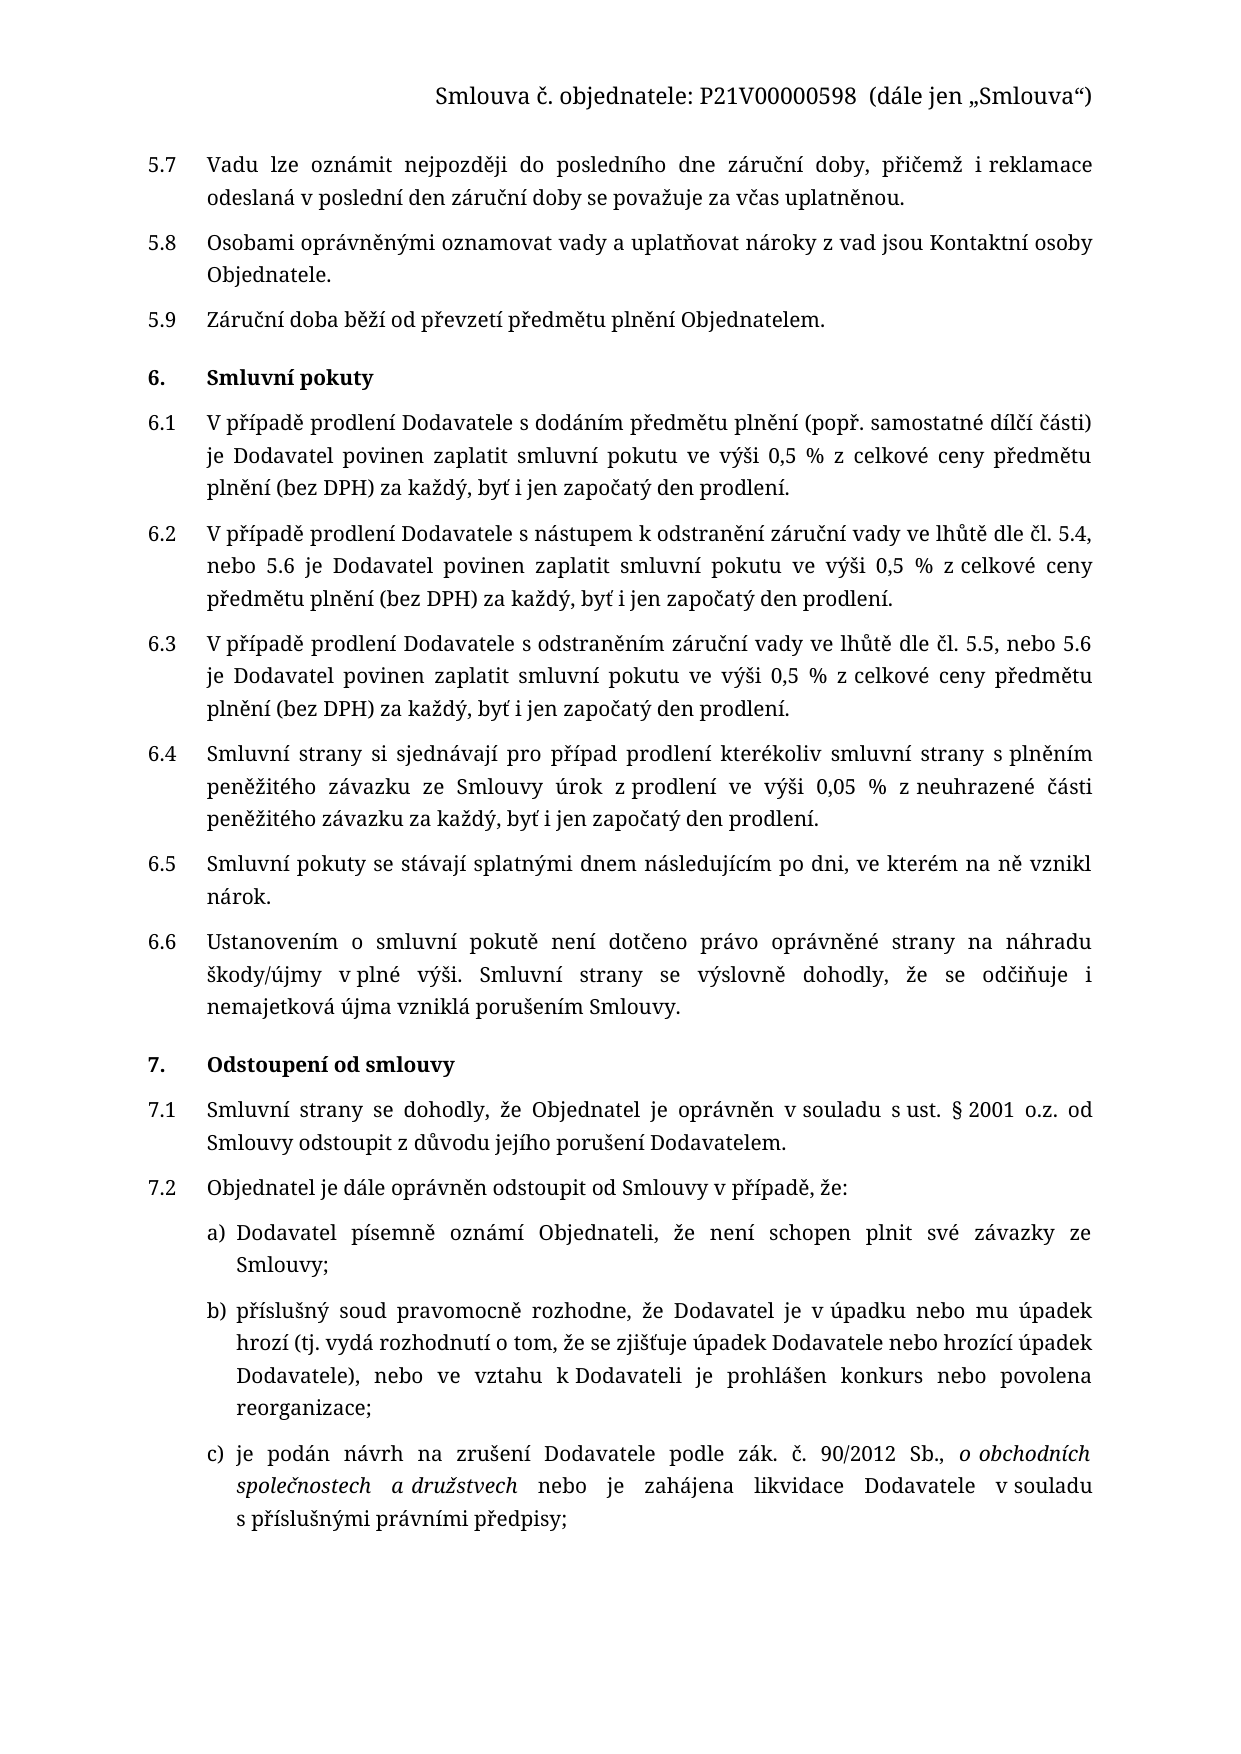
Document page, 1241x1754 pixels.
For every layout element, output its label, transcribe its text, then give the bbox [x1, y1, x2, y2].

list Odstoupení od smlouvy [148, 1050, 1093, 1078]
list Vadu lze oznámit nejpozději do posledního dne záruční doby, přičemž i reklamace odeslaná v poslední den záruční doby se považuje za včas uplatněnou. [148, 150, 1093, 211]
list Ustanovením o smluvní pokutě není dotčeno právo oprávněné strany na náhradu škody/újmy v plné výši. Smluvní strany se výslovně dohodly, že se odčiňuje i nemajetková újma vzniklá porušením Smlouvy. [148, 927, 1093, 1021]
list V případě prodlení Dodavatele s odstraněním záruční vady ve lhůtě dle čl. 5.5, nebo 5.6 je Dodavatel povinen zaplatit smluvní pokutu ve výši 0,5 % z celkové ceny předmětu plnění (bez DPH) za každý, byť i jen započatý den prodlení. [148, 629, 1093, 723]
list Osobami oprávněnými oznamovat vady a uplatňovat nároky z vad jsou Kontaktní osoby Objednatele. [148, 228, 1093, 289]
list Smluvní strany se dohodly, že Objednatel je oprávněn v souladu s ust. § 2001 o.z. od Smlouvy odstoupit z důvodu jejího porušení Dodavatelem. [148, 1095, 1093, 1156]
list V případě prodlení Dodavatele s dodáním předmětu plnění (popř. samostatné dílčí části) je Dodavatel povinen zaplatit smluvní pokutu ve výši 0,5 % z celkové ceny předmětu plnění (bez DPH) za každý, byť i jen započatý den prodlení. [148, 408, 1093, 502]
list příslušný soud pravomocně rozhodne, že Dodavatel je v úpadku nebo mu úpadek hrozí (tj. vydá rozhodnutí o tom, že se zjišťuje úpadek Dodavatele nebo hrozící úpadek Dodavatele), nebo ve vztahu k Dodavateli je prohlášen konkurs nebo povolena reorganizace; [207, 1296, 1093, 1422]
list Záruční doba běží od převzetí předmětu plnění Objednatelem. [148, 306, 1093, 334]
list Smluvní pokuty [148, 363, 1093, 392]
list Smluvní pokuty se stávají splatnými dnem následujícím po dni, ve kterém na ně vznikl nárok. [148, 849, 1093, 911]
list Smluvní strany si sjednávají pro případ prodlení kterékoliv smluvní strany s plněním peněžitého závazku ze Smlouvy úrok z prodlení ve výši 0,05 % z neuhrazené části peněžitého závazku za každý, byť i jen započatý den prodlení. [148, 739, 1093, 833]
list Dodavatel písemně oznámí Objednateli, že není schopen plnit své závazky ze Smlouvy; [207, 1218, 1093, 1279]
list Objednatel je dále oprávněn odstoupit od Smlouvy v případě, že: [148, 1173, 1093, 1201]
list je podán návrh na zrušení Dodavatele podle zák. č. 90/2012 Sb., o obchodních společnostech a družstvech nebo je zahájena likvidace Dodavatele v souladu s příslušnými právními předpisy; [207, 1439, 1093, 1532]
list V případě prodlení Dodavatele s nástupem k odstranění záruční vady ve lhůtě dle čl. 5.4, nebo 5.6 je Dodavatel povinen zaplatit smluvní pokutu ve výši 0,5 % z celkové ceny předmětu plnění (bez DPH) za každý, byť i jen započatý den prodlení. [148, 519, 1093, 612]
